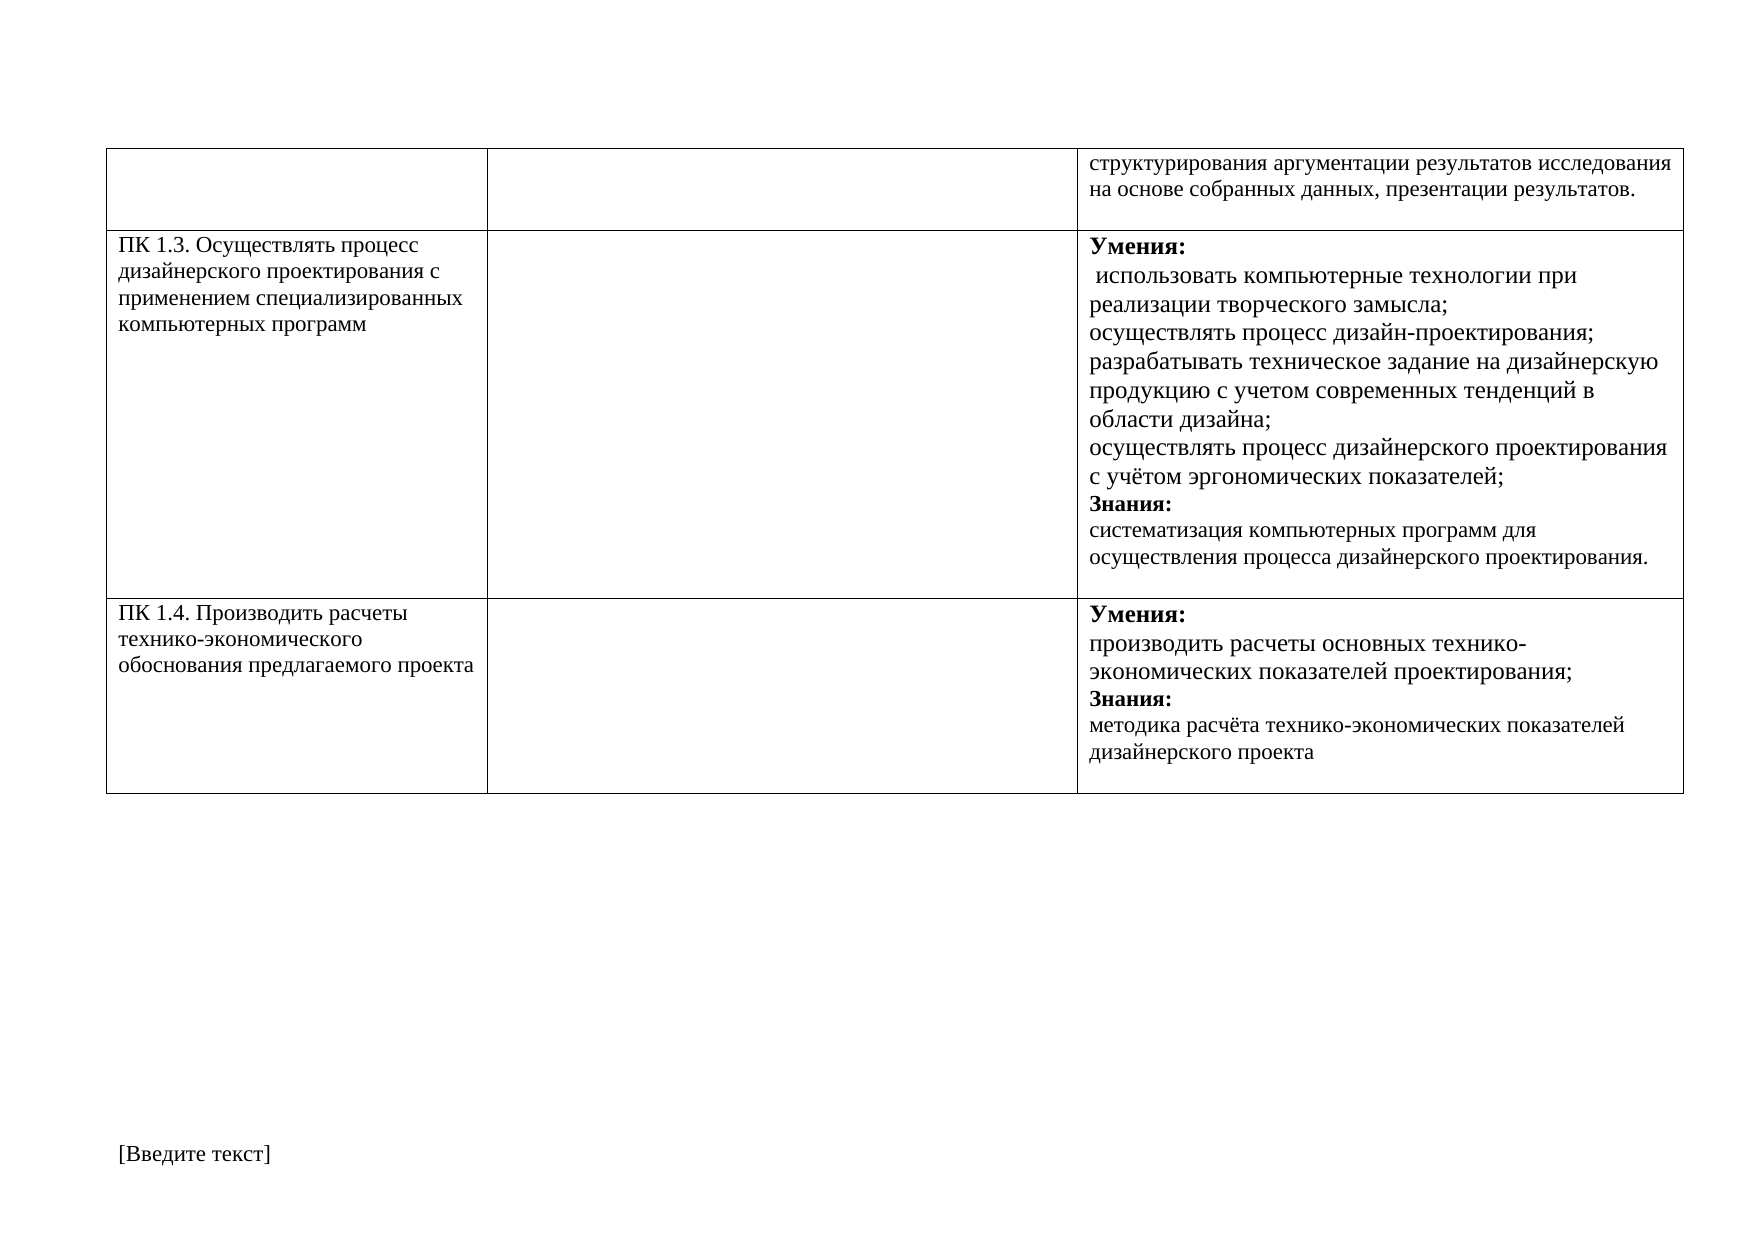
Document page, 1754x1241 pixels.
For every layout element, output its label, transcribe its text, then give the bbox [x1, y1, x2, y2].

table_cell Умения: использовать компьютерные технологии при реализации творческого замысла; осуществлять процесс дизайн-проектирования; разрабатывать техническое задание на дизайнерскую продукцию с учетом современных тенденций в области дизайна; осуществлять процесс дизайнерского проектирования с учётом эргономических показателей; Знания: систематизация компьютерных программ для осуществления процесса дизайнерского проектирования. [1078, 231, 1683, 598]
table_cell [488, 231, 1077, 598]
table_cell Умения: производить расчеты основных технико-экономических показателей проектирования; Знания: методика расчёта технико-экономических показателей дизайнерского проекта [1078, 599, 1683, 793]
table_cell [1078, 149, 1683, 230]
table_cell ПК 1.3. Осуществлять процесс дизайнерского проектирования с применением специализированных компьютерных программ [107, 231, 487, 598]
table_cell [488, 149, 1077, 230]
table_cell [488, 599, 1077, 793]
table_cell ПК 1.4. Производить расчеты технико-экономического обоснования предлагаемого проекта [107, 599, 487, 793]
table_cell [107, 149, 487, 230]
